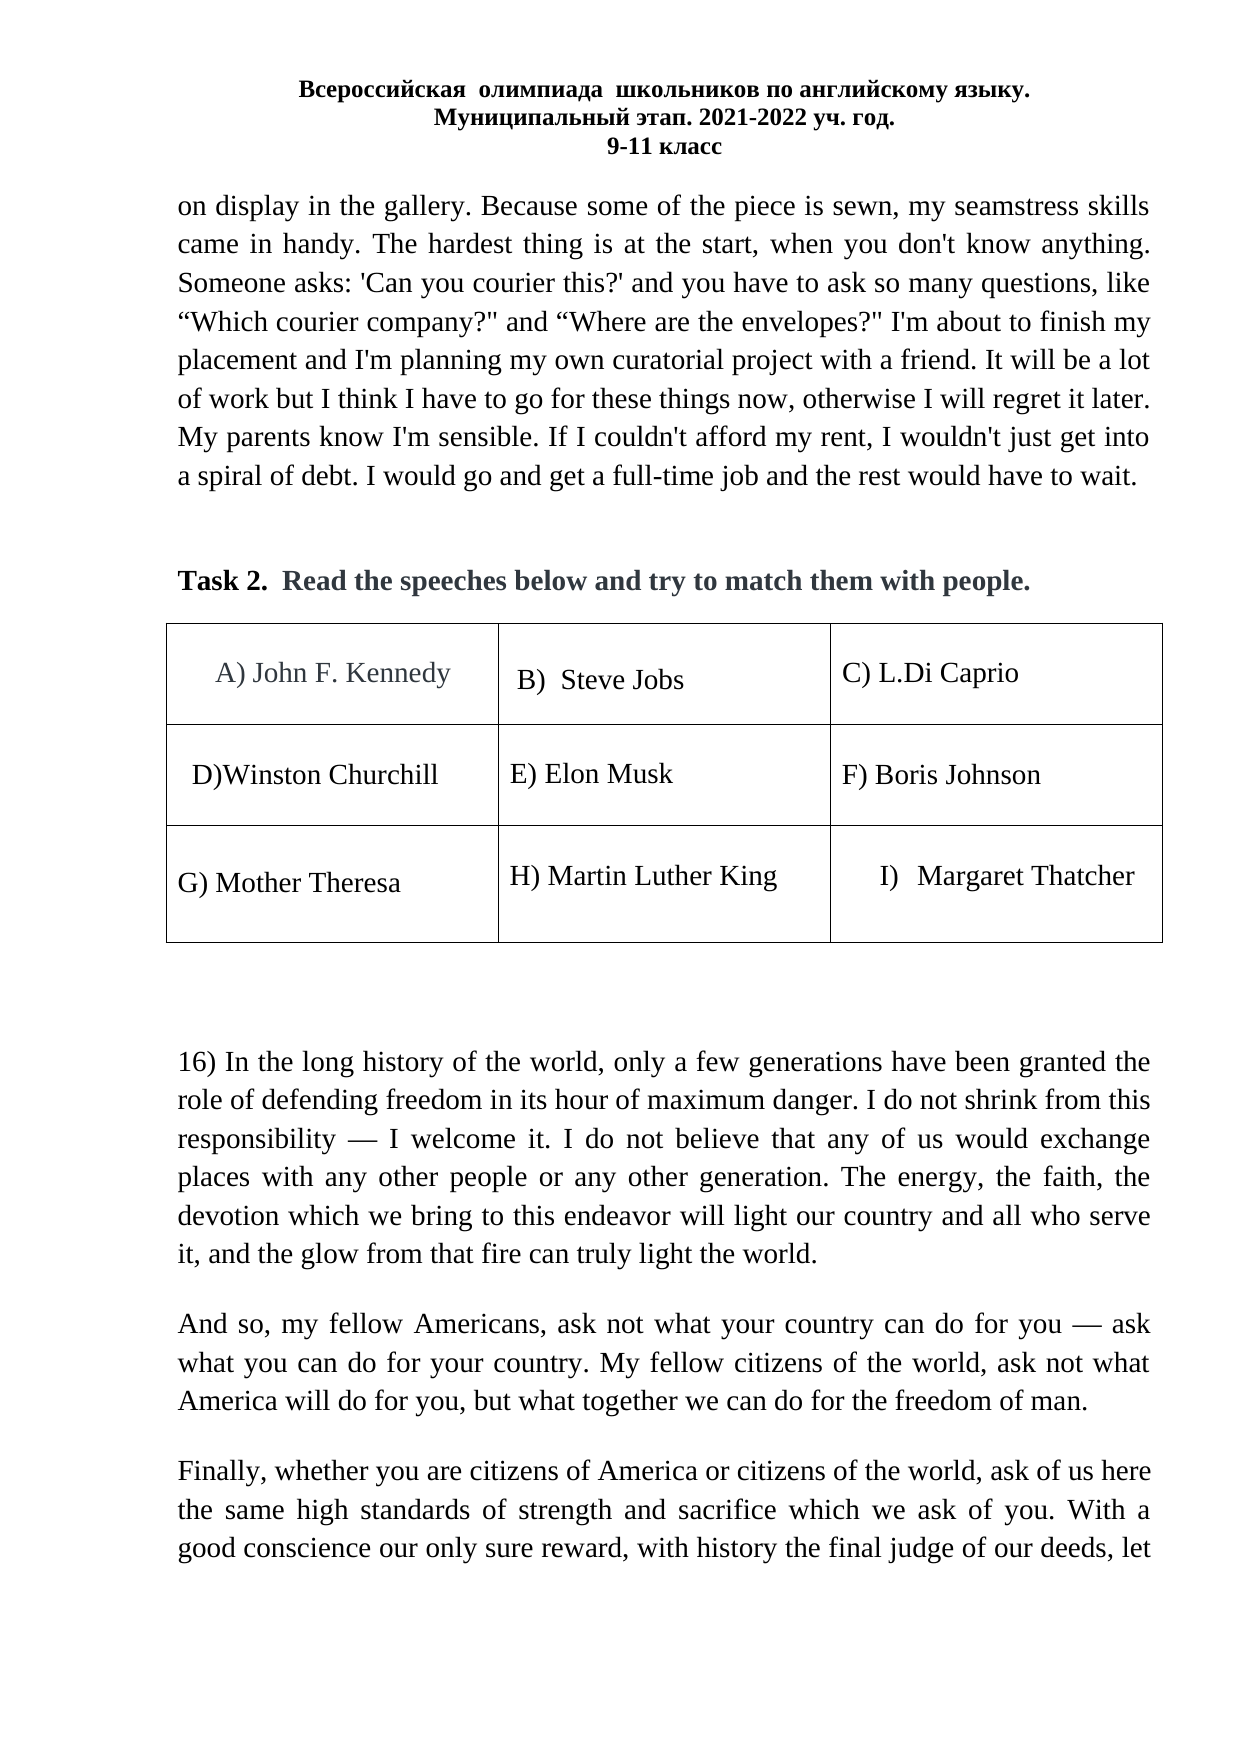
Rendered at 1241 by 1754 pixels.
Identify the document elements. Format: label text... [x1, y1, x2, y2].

table_header John F. Kennedy [167, 624, 498, 724]
table_header B) Steve Jobs [499, 624, 830, 724]
table_header C) L.Di Caprio [831, 624, 1162, 724]
table_cell H) Martin Luther King [499, 826, 830, 942]
table_cell D)Winston Churchill [167, 725, 498, 825]
text And so, my fellow Americans, ask not what your country can do for you — ask what you can do for your country. My fellow citizens of the world, ask not what America will do for you, but what together we can do for the freedom of man. [177, 1306, 1152, 1417]
table_cell F) Boris Johnson [831, 725, 1162, 825]
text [177, 1453, 1152, 1564]
text Task 2. Read the speeches below and try to match them with people. [177, 563, 1152, 596]
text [177, 188, 1152, 491]
table_cell G) Mother Theresa [167, 826, 498, 942]
table_cell E) Elon Musk [499, 725, 830, 825]
table_cell Margaret Thatcher [831, 826, 1162, 942]
text 16) In the long history of the world, only a few generations have been granted the role of defending freedom in its hour of maximum danger. I do not shrink from this responsibility — I welcome it. I do not believe that any of us would exchange places with any other people or any other generation. The energy, the faith, the devotion which we bring to this endeavor will light our country and all who serve it, and the glow from that fire can truly light the world. [177, 1044, 1152, 1270]
